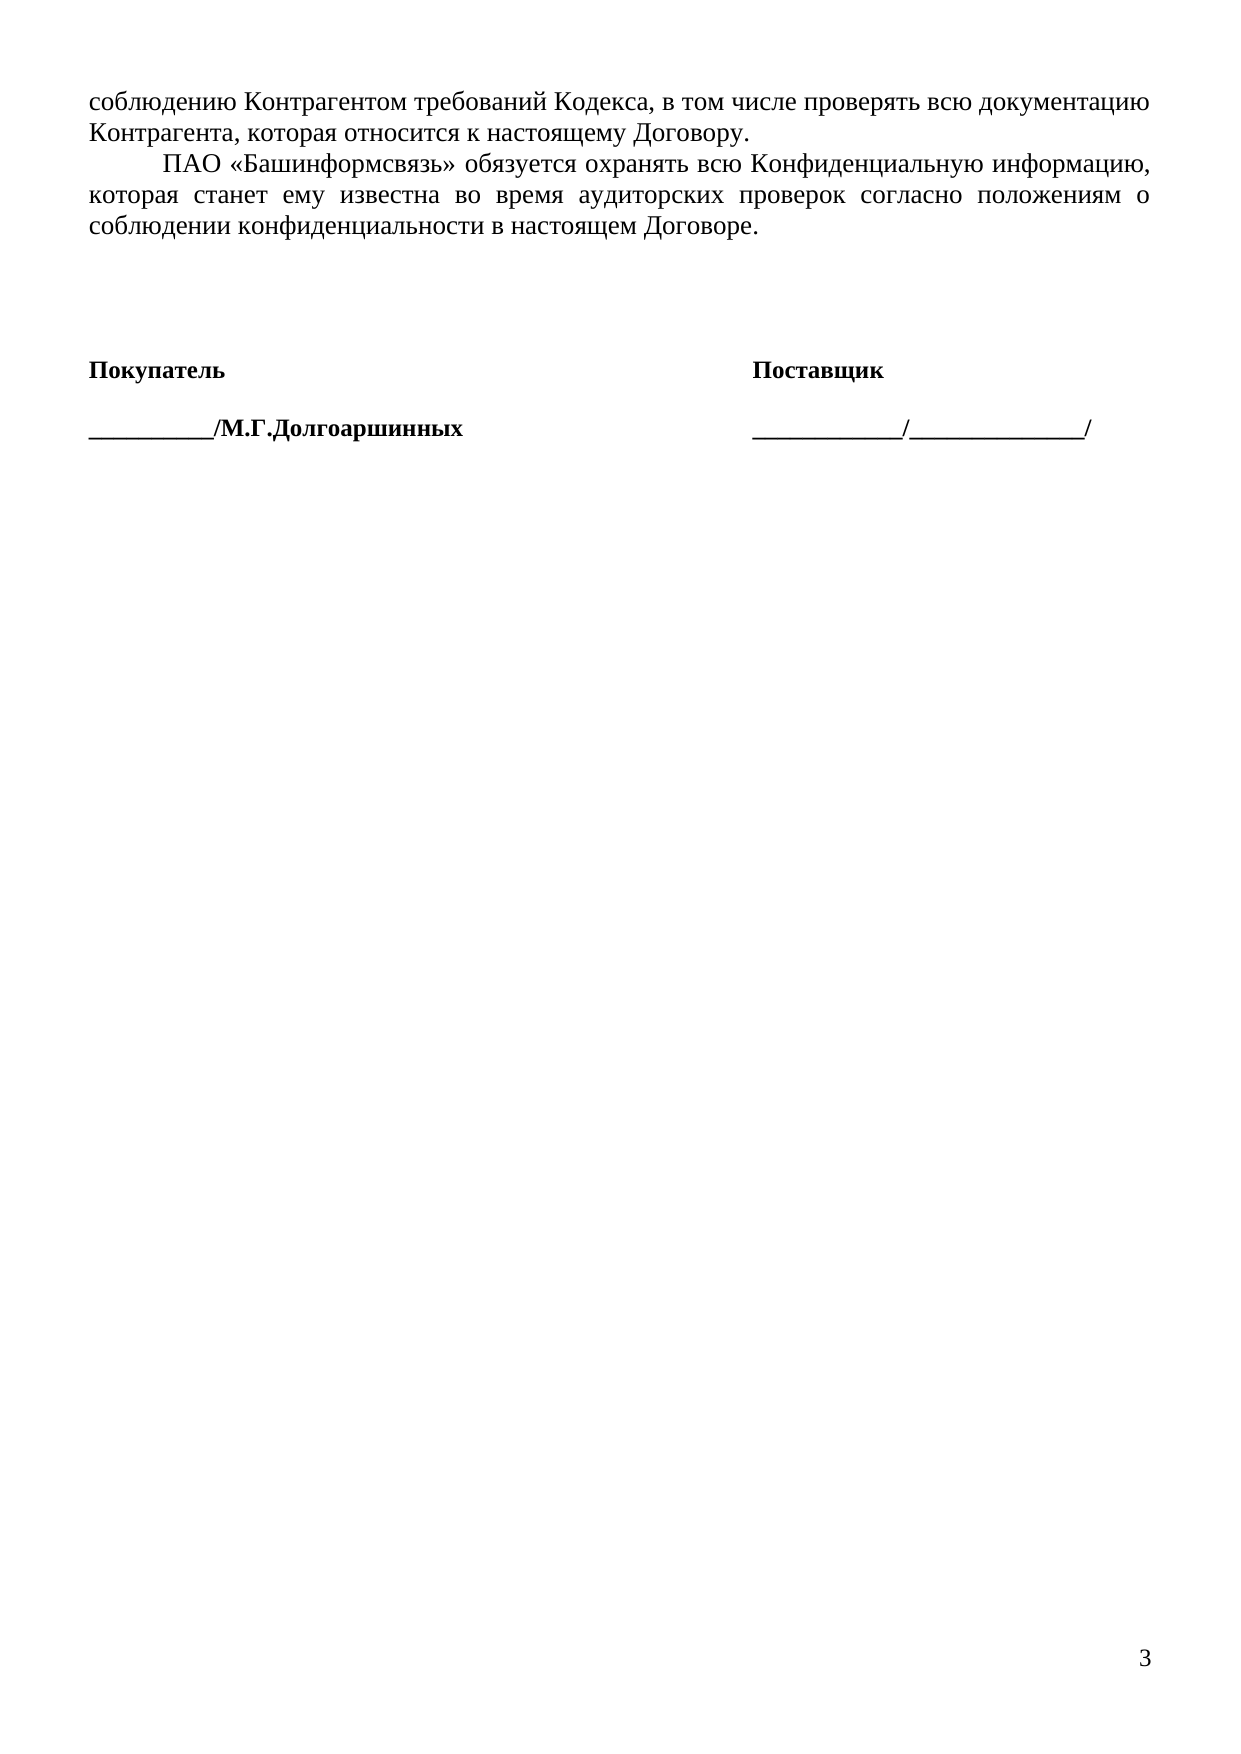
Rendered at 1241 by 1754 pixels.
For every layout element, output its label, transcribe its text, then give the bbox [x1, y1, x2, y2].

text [89, 85, 1152, 147]
text Покупатель Поставщик [89, 356, 1152, 384]
text ПАО «Башинформсвязь» обязуется охранять всю Конфиденциальную информацию, которая станет ему известна во время аудиторских проверок согласно положениям о соблюдении конфиденциальности в настоящем Договоре. [89, 147, 1152, 241]
text __________/М.Г.Долгоаршинных ____________/______________/ [89, 413, 1152, 442]
